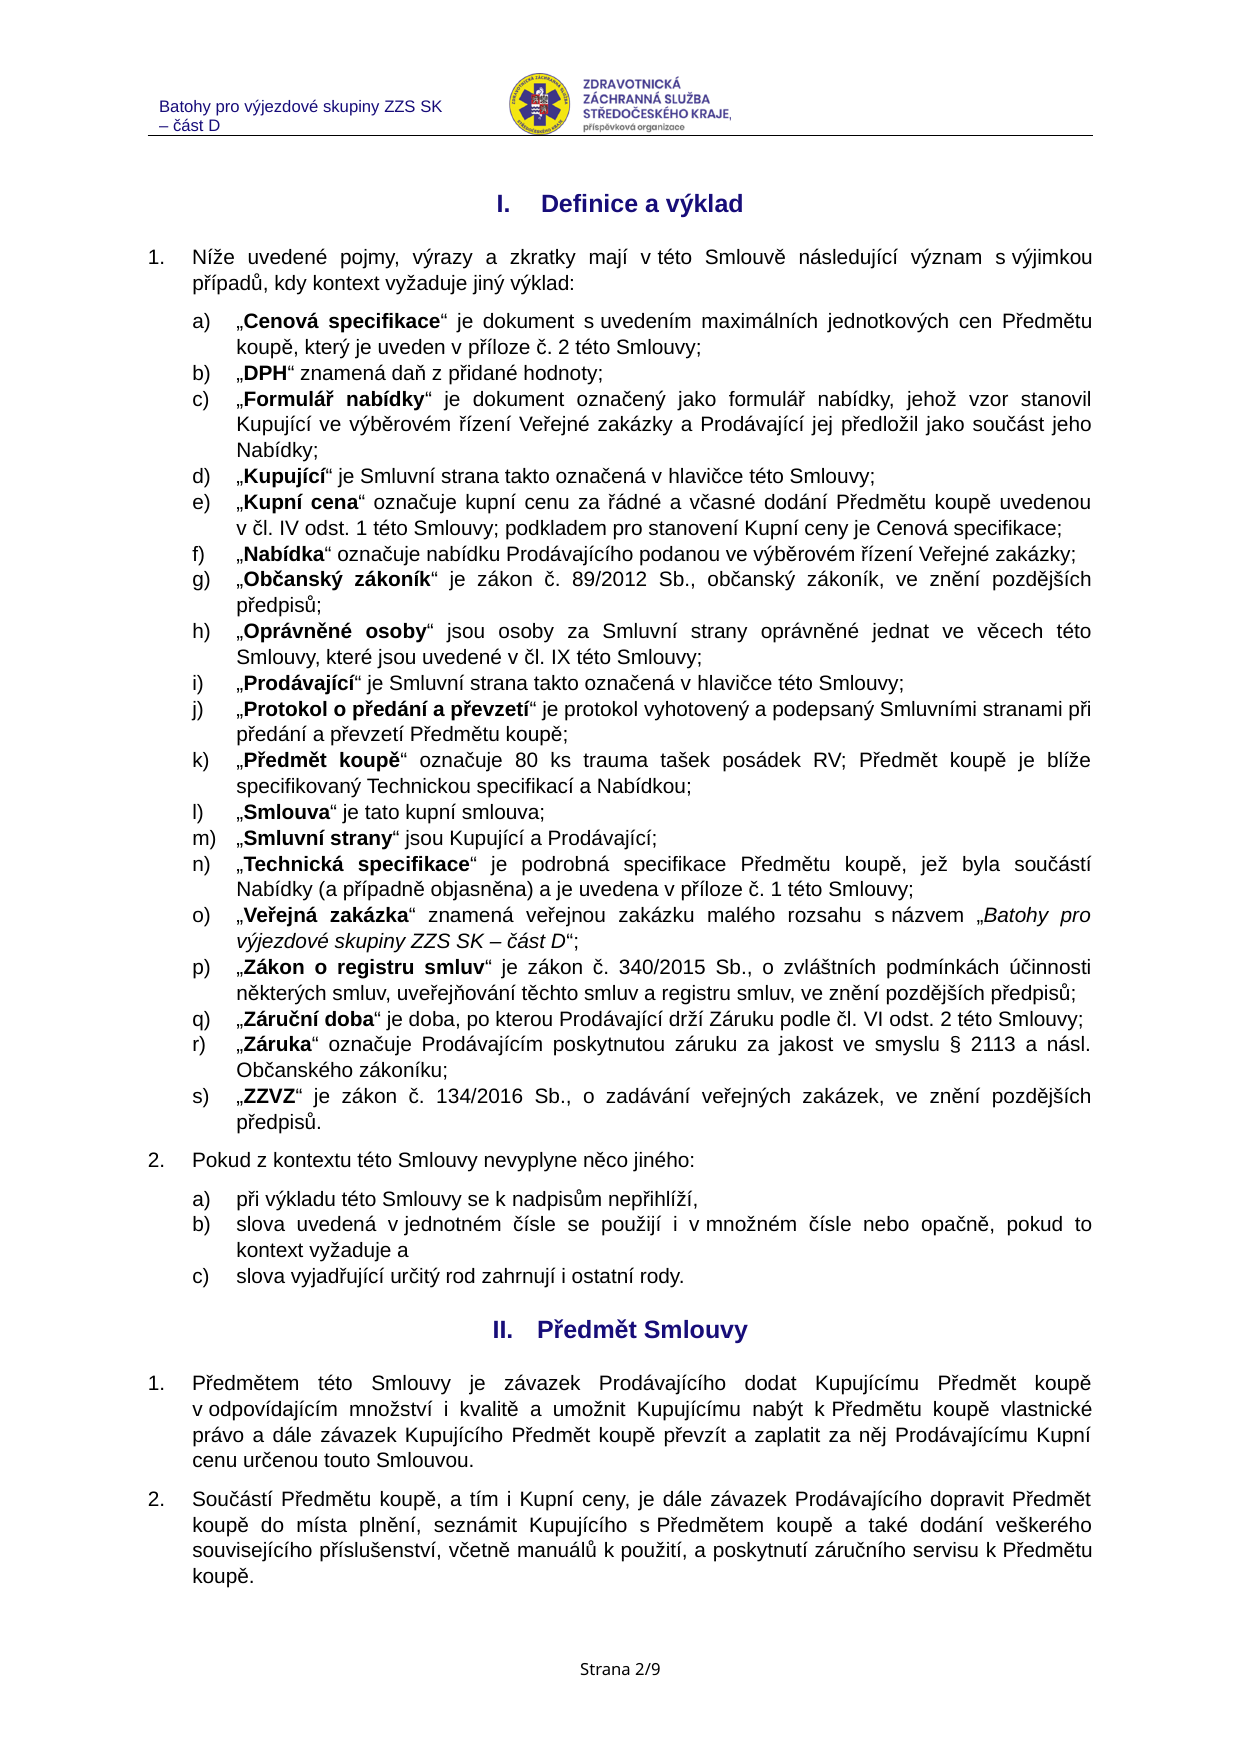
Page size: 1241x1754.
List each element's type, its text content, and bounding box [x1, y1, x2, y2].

text „Formulář nabídky“ je dokument označený jako formulář nabídky, jehož vzor stanovil Kupující ve výběrovém řízení Veřejné zakázky a Prodávající jej předložil jako součást jeho Nabídky; [192, 386, 1093, 462]
text „Záruka“ označuje Prodávajícím poskytnutou záruku za jakost ve smyslu § 2113 a násl. Občanského zákoníku; [192, 1032, 1093, 1082]
text „Nabídka“ označuje nabídku Prodávajícího podanou ve výběrovém řízení Veřejné zakázky; [192, 541, 1093, 565]
text „Kupující“ je Smluvní strana takto označená v hlavičce této Smlouvy; [192, 464, 1093, 488]
text Předmět Smlouvy [148, 1315, 1093, 1343]
text Níže uvedené pojmy, výrazy a zkratky mají v této Smlouvě následující význam s výjimkou případů, kdy kontext vyžaduje jiný výklad: [148, 245, 1093, 294]
text „Kupní cena“ označuje kupní cenu za řádné a včasné dodání Předmětu koupě uvedenou v čl. IV odst. 1 této Smlouvy; podkladem pro stanovení Kupní ceny je Cenová specifikace; [192, 490, 1093, 539]
text „Protokol o předání a převzetí“ je protokol vyhotovený a podepsaný Smluvními stranami při předání a převzetí Předmětu koupě; [192, 696, 1093, 746]
text „Předmět koupě“ označuje 80 ks trauma tašek posádek RV; Předmět koupě je blíže specifikovaný Technickou specifikací a Nabídkou; [192, 748, 1093, 798]
text „Prodávající“ je Smluvní strana takto označená v hlavičce této Smlouvy; [192, 671, 1093, 694]
text Součástí Předmětu koupě, a tím i Kupní ceny, je dále závazek Prodávajícího dopravit Předmět koupě do místa plnění, seznámit Kupujícího s Předmětem koupě a také dodání veškerého souvisejícího příslušenství, včetně manuálů k použití, a poskytnutí záručního servisu k Předmětu koupě. [148, 1487, 1093, 1588]
text „Občanský zákoník“ je zákon č. 89/2012 Sb., občanský zákoník, ve znění pozdějších předpisů; [192, 567, 1093, 617]
text Pokud z kontextu této Smlouvy nevyplyne něco jiného: [148, 1148, 1093, 1172]
picture [509, 73, 731, 135]
text „Smlouva“ je tato kupní smlouva; [192, 800, 1093, 824]
text „Technická specifikace“ je podrobná specifikace Předmětu koupě, jež byla součástí Nabídky (a případně objasněna) a je uvedena v příloze č. 1 této Smlouvy; [192, 851, 1093, 901]
text „Záruční doba“ je doba, po kterou Prodávající drží Záruku podle čl. VI odst. 2 této Smlouvy; [192, 1006, 1093, 1030]
text Předmětem této Smlouvy je závazek Prodávajícího dodat Kupujícímu Předmět koupě v odpovídajícím množství i kvalitě a umožnit Kupujícímu nabýt k Předmětu koupě vlastnické právo a dále závazek Kupujícího Předmět koupě převzít a zaplatit za něj Prodávajícímu Kupní cenu určenou touto Smlouvou. [148, 1371, 1093, 1472]
text „Veřejná zakázka“ znamená veřejnou zakázku malého rozsahu s názvem „Batohy pro výjezdové skupiny ZZS SK – část D“; [192, 903, 1093, 953]
text „Smluvní strany“ jsou Kupující a Prodávající; [192, 826, 1093, 849]
text „Zákon o registru smluv“ je zákon č. 340/2015 Sb., o zvláštních podmínkách účinnosti některých smluv, uveřejňování těchto smluv a registru smluv, ve znění pozdějších předpisů; [192, 955, 1093, 1004]
text „Oprávněné osoby“ jsou osoby za Smluvní strany oprávněné jednat ve věcech této Smlouvy, které jsou uvedené v čl. IX této Smlouvy; [192, 619, 1093, 669]
text slova vyjadřující určitý rod zahrnují i ostatní rody. [192, 1264, 1093, 1288]
text „Cenová specifikace“ je dokument s uvedením maximálních jednotkových cen Předmětu koupě, který je uveden v příloze č. 2 této Smlouvy; [192, 309, 1093, 359]
text „ZZVZ“ je zákon č. 134/2016 Sb., o zadávání veřejných zakázek, ve znění pozdějších předpisů. [192, 1084, 1093, 1134]
text „DPH“ znamená daň z přidané hodnoty; [192, 361, 1093, 384]
text při výkladu této Smlouvy se k nadpisům nepřihlíží, [192, 1186, 1093, 1210]
text slova uvedená v jednotném čísle se použijí i v množném čísle nebo opačně, pokud to kontext vyžaduje a [192, 1212, 1093, 1262]
list Definice a výklad [148, 189, 1093, 217]
